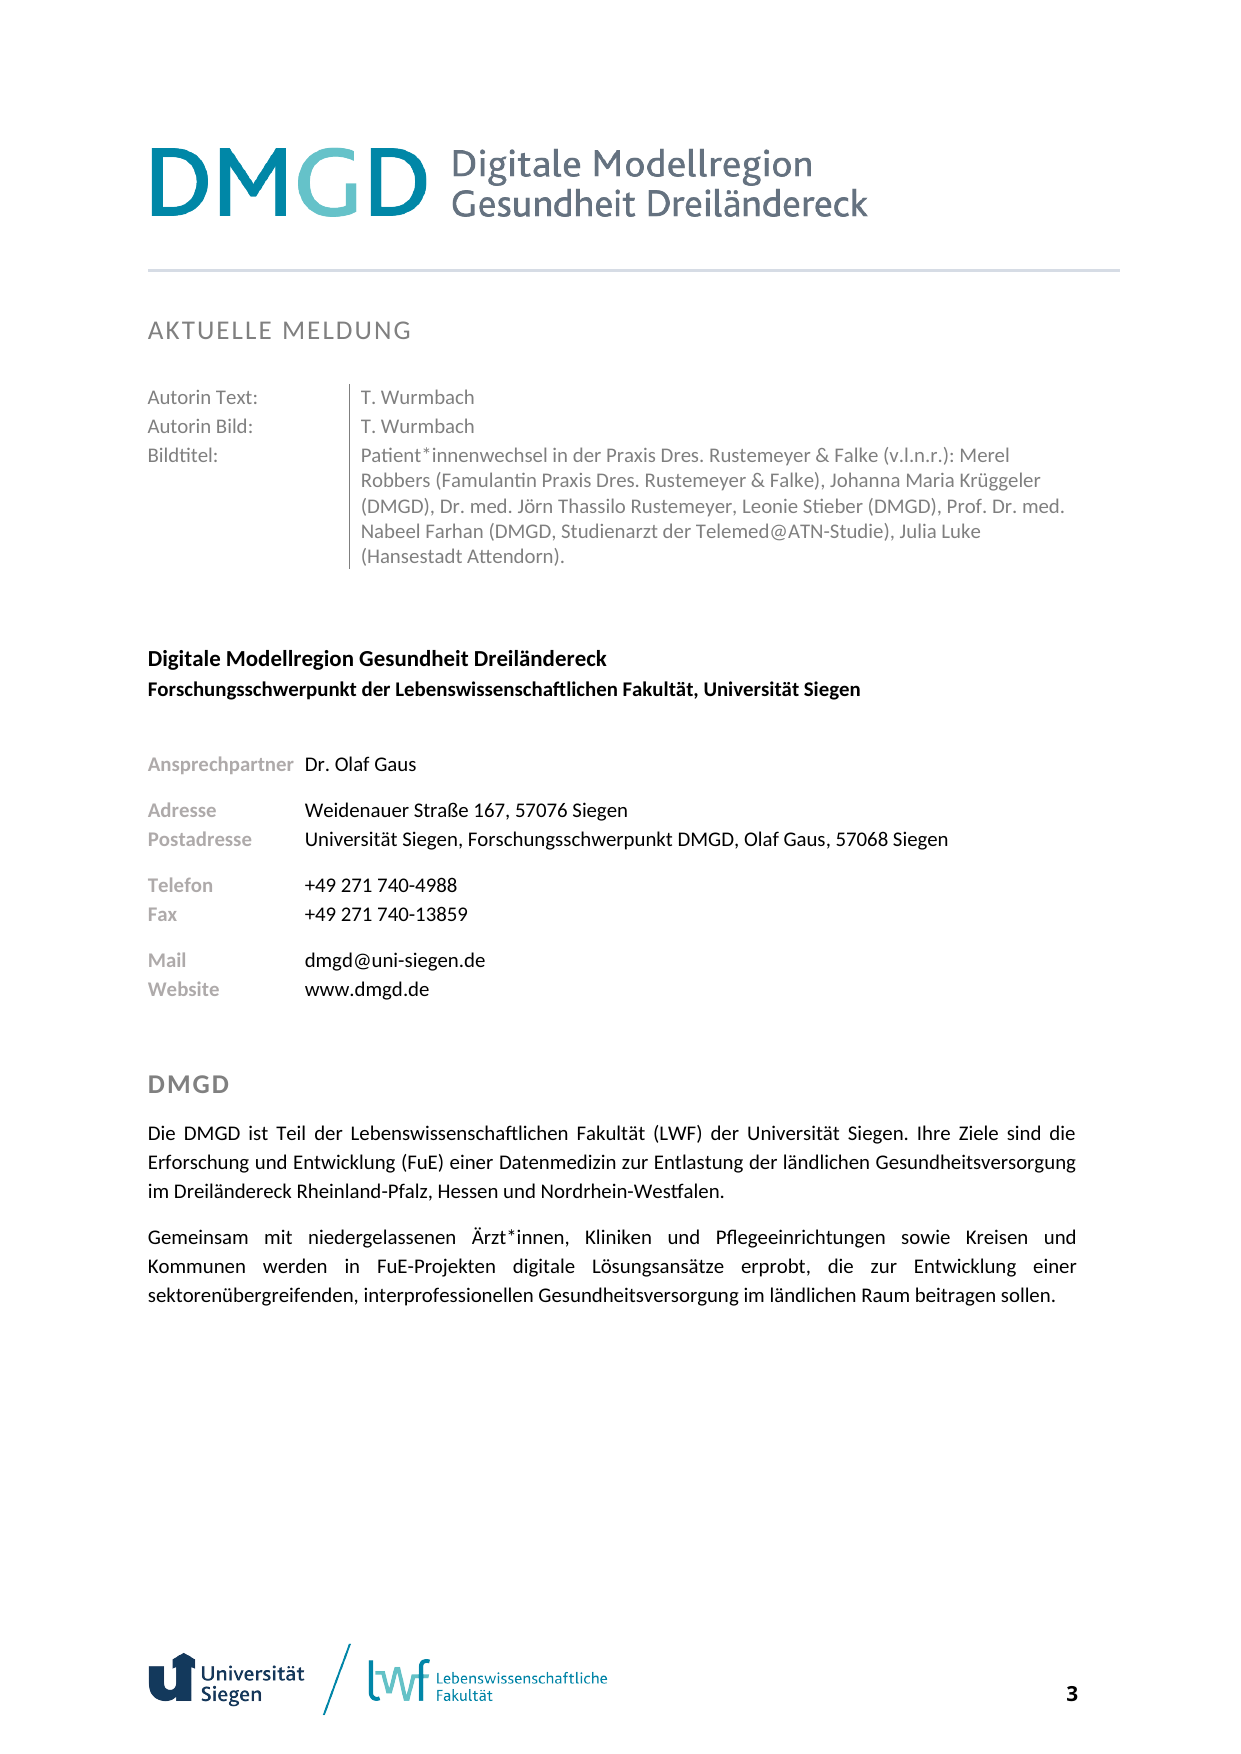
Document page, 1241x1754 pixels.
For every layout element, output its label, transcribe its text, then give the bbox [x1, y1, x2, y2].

text Ansprechpartner Dr. Olaf Gaus [148, 751, 1078, 776]
text Adresse Weidenauer Straße 167, 57076 Siegen Postadresse Universität Siegen, Forschungsschwerpunkt DMGD, Olaf Gaus, 57068 Siegen [148, 797, 1078, 851]
picture [133, 1631, 624, 1731]
table_header Autorin Text: Autorin Bild: [136, 384, 349, 442]
text Mail dmgd@uni-siegen.de Website www.dmgd.de [148, 947, 1078, 1001]
text Die DMGD ist Teil der Lebenswissenschaftlichen Fakultät (LWF) der Universität Siegen. Ihre Ziele sind die Erforschung und Entwicklung (FuE) einer Datenmedizin zur Entlastung der ländlichen Gesundheitsversorgung im Dreiländereck Rheinland-Pfalz, Hessen und Nordrhein-Westfalen. [148, 1120, 1078, 1204]
table_header T. Wurmbach T. Wurmbach [350, 384, 1078, 442]
text DMGD [148, 1068, 1078, 1101]
table_cell Bildtitel: [136, 442, 349, 569]
text Telefon +49 271 740-4988 Fax +49 271 740-13859 [148, 872, 1078, 926]
text Digitale Modellregion Gesundheit Dreiländereck Forschungsschwerpunkt der Lebenswissenschaftlichen Fakultät, Universität Siegen [148, 644, 1078, 731]
table_cell Patient*innenwechsel in der Praxis Dres. Rustemeyer & Falke (v.l.n.r.): Merel Robbers (Famulantin Praxis Dres. Rustemeyer & Falke), Johanna Maria Krüggeler (DMGD), Dr. med. Jörn Thassilo Rustemeyer, Leonie Stieber (DMGD), Prof. Dr. med. Nabeel Farhan (DMGD, Studienarzt der Telemed@ATN-Studie), Julia Luke (Hansestadt Attendorn). [350, 442, 1078, 569]
picture [103, 93, 920, 261]
text Gemeinsam mit niedergelassenen Ärzt*innen, Kliniken und Pflegeeinrichtungen sowie Kreisen und Kommunen werden in FuE-Projekten digitale Lösungsansätze erprobt, die zur Entwicklung einer sektorenübergreifenden, interprofessionellen Gesundheitsversorgung im ländlichen Raum beitragen sollen. [148, 1224, 1078, 1308]
